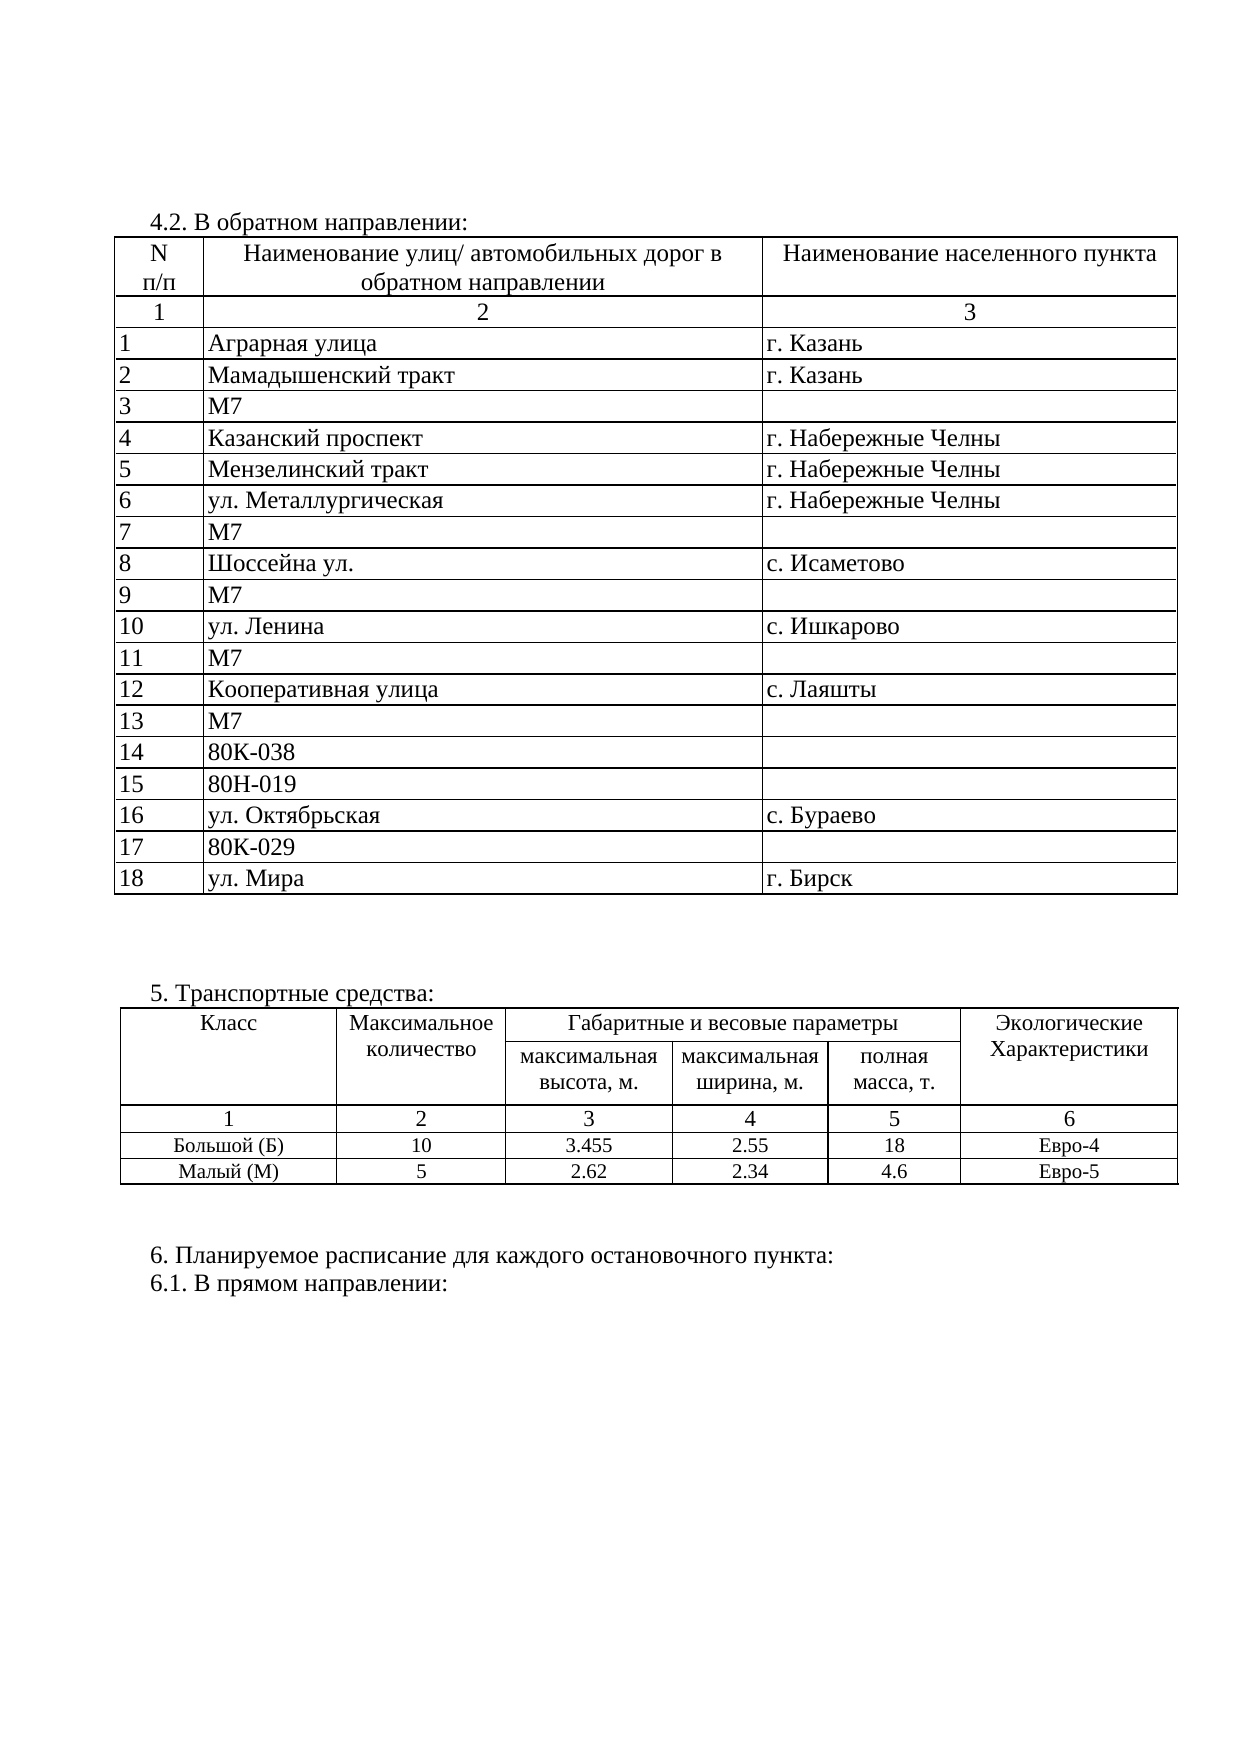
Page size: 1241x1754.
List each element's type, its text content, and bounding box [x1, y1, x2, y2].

table_cell ул. Октябрьская [204, 800, 762, 830]
table_cell 80К-029 [204, 832, 762, 862]
table_cell максимальная высота, м. [506, 1042, 672, 1104]
table_cell [763, 704, 1177, 736]
table_header Экологические Характеристики [961, 1009, 1177, 1104]
table_cell Малый (М) [121, 1159, 336, 1183]
table_cell М7 [204, 643, 762, 673]
table_cell 2 [115, 359, 203, 390]
table_cell 3.455 [506, 1133, 672, 1157]
table_cell 2.62 [506, 1159, 672, 1183]
table_cell 7 [115, 517, 203, 547]
table_cell 4 [673, 1106, 827, 1132]
table_header Класс [121, 1009, 336, 1104]
table_cell 5 [829, 1106, 960, 1132]
table_cell 6 [115, 485, 203, 516]
table_cell 3 [763, 295, 1177, 327]
table_header Габаритные и весовые параметры [506, 1009, 960, 1041]
table_cell [763, 579, 1177, 610]
table_cell 9 [115, 580, 203, 610]
table_cell 16 [115, 800, 203, 830]
table_cell 10 [337, 1133, 505, 1157]
table_cell [763, 767, 1177, 799]
table_cell 3 [115, 391, 203, 421]
table_cell Кооперативная улица [204, 675, 762, 704]
table_cell максимальная ширина, м. [673, 1042, 827, 1104]
table_cell 10 [115, 611, 203, 641]
table_header N п/п [115, 238, 203, 295]
table_cell 4.6 [829, 1159, 960, 1183]
table_cell с. Ишкарово [763, 610, 1177, 641]
table_cell 6 [961, 1106, 1177, 1132]
table_cell полная масса, т. [829, 1042, 960, 1104]
table_cell Большой (Б) [121, 1133, 336, 1157]
table_cell [763, 641, 1177, 673]
table_cell 2.55 [673, 1133, 827, 1157]
table_cell ул. Ленина [204, 612, 762, 641]
table_cell 11 [115, 643, 203, 673]
table_cell М7 [204, 391, 762, 421]
table_cell Казанский проспект [204, 423, 762, 453]
table_cell [763, 830, 1177, 862]
table_header Наименование населенного пункта [763, 238, 1177, 295]
table_cell Аграрная улица [204, 328, 762, 358]
table_cell Евро-4 [961, 1133, 1177, 1157]
table_cell Шоссейна ул. [204, 549, 762, 578]
table_header Максимальное количество [337, 1009, 505, 1104]
table_cell 2.34 [673, 1159, 827, 1183]
table_cell М7 [204, 580, 762, 610]
table_cell 5 [115, 454, 203, 484]
table_cell 1 [115, 296, 203, 327]
table_cell 15 [115, 768, 203, 799]
table_cell Мензелинский тракт [204, 454, 762, 484]
table_cell ул. Металлургическая [204, 486, 762, 516]
table_cell 80Н-019 [204, 769, 762, 799]
table_header Наименование улиц/ автомобильных дорог в обратном направлении [204, 238, 762, 295]
table_cell 13 [115, 705, 203, 736]
table_cell [763, 390, 1177, 421]
table_cell 14 [115, 737, 203, 767]
table_cell с. Лаяшты [763, 673, 1177, 704]
table_cell 2 [337, 1106, 505, 1132]
table_cell 2 [204, 297, 762, 327]
text 6. Планируемое расписание для каждого остановочного пункта: [150, 1240, 1090, 1268]
table_cell г. Бирск [763, 862, 1177, 893]
table_cell г. Набережные Челны [763, 484, 1177, 516]
table_cell 3 [506, 1106, 672, 1132]
table_cell 1 [115, 328, 203, 358]
table_cell г. Казань [763, 358, 1177, 390]
text 5. Транспортные средства: [150, 978, 1090, 1007]
table_cell 12 [115, 674, 203, 704]
table_cell г. Набережные Челны [763, 453, 1177, 484]
table_cell 5 [337, 1159, 505, 1183]
table_cell 18 [115, 863, 203, 893]
table_cell [763, 516, 1177, 547]
table_cell 1 [121, 1106, 336, 1132]
text 4.2. В обратном направлении: [150, 207, 1090, 236]
table_cell ул. Мира [204, 863, 762, 893]
table_cell М7 [204, 706, 762, 736]
table_cell г. Набережные Челны [763, 421, 1177, 453]
table_cell М7 [204, 517, 762, 547]
table_cell 17 [115, 831, 203, 862]
table_cell [763, 736, 1177, 767]
table_cell г. Казань [763, 327, 1177, 358]
table_cell 4 [115, 422, 203, 453]
table_cell 18 [829, 1133, 960, 1157]
text 6.1. В прямом направлении: [150, 1268, 1090, 1297]
table_cell с. Бураево [763, 799, 1177, 830]
table_cell 8 [115, 548, 203, 578]
table_cell Евро-5 [961, 1159, 1177, 1183]
table_cell с. Исаметово [763, 547, 1177, 578]
table_cell 80К-038 [204, 737, 762, 767]
table_cell Мамадышенский тракт [204, 360, 762, 390]
